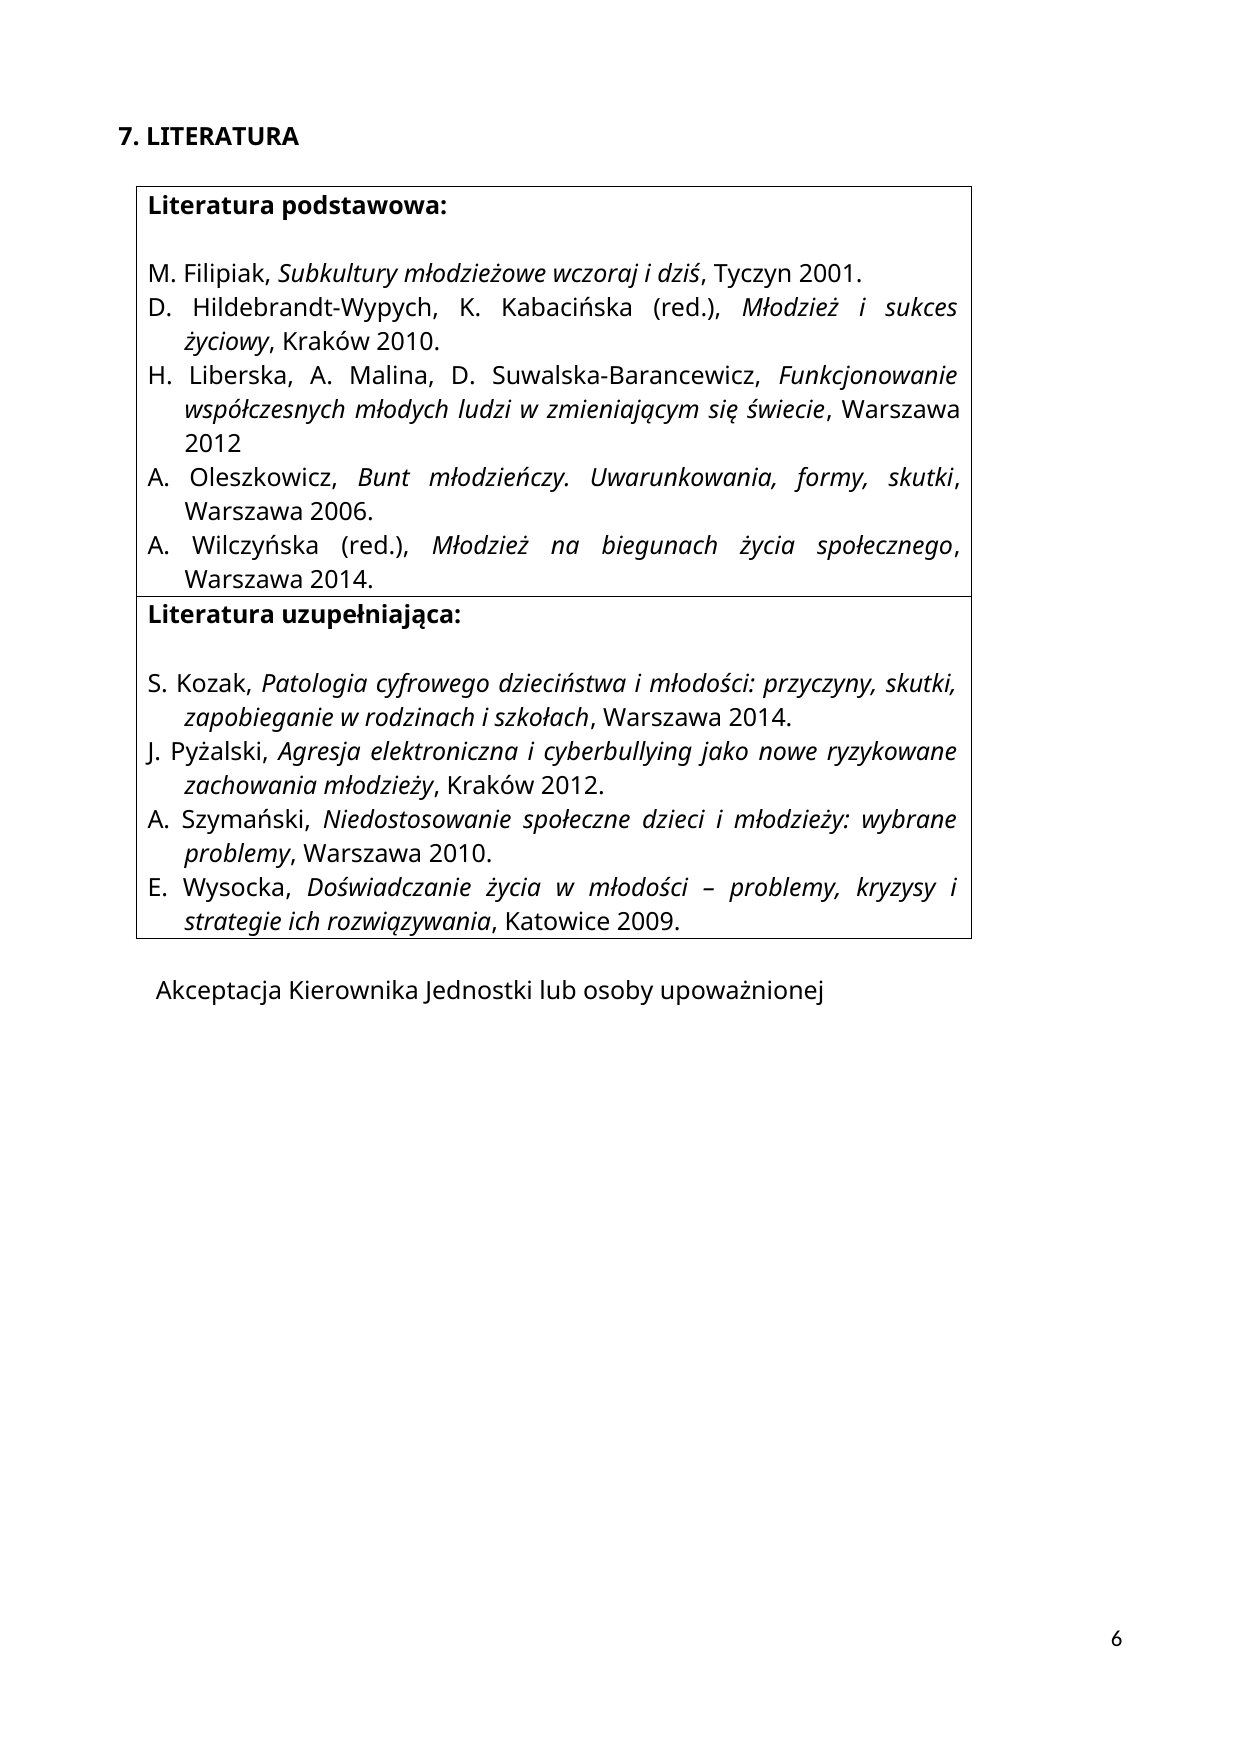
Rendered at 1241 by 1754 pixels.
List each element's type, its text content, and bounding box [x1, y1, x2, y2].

text Akceptacja Kierownika Jednostki lub osoby upoważnionej [156, 973, 1122, 1007]
table_header Literatura podstawowa: M. Filipiak, Subkultury młodzieżowe wczoraj i dziś, Tyczyn 2001. D. Hildebrandt-Wypych, K. Kabacińska (red.), Młodzież i sukces życiowy, Kraków 2010. H. Liberska, A. Malina, D. Suwalska-Barancewicz, Funkcjonowanie współczesnych młodych ludzi w zmieniającym się świecie, Warszawa 2012 A. Oleszkowicz, Bunt młodzieńczy. Uwarunkowania, formy, skutki, Warszawa 2006. A. Wilczyńska (red.), Młodzież na biegunach życia społecznego, Warszawa 2014. [137, 187, 971, 596]
table_cell Literatura uzupełniająca: S. Kozak, Patologia cyfrowego dzieciństwa i młodości: przyczyny, skutki, zapobieganie w rodzinach i szkołach, Warszawa 2014. J. Pyżalski, Agresja elektroniczna i cyberbullying jako nowe ryzykowane zachowania młodzieży, Kraków 2012. A. Szymański, Niedostosowanie społeczne dzieci i młodzieży: wybrane problemy, Warszawa 2010. E. Wysocka, Doświadczanie życia w młodości – problemy, kryzysy i strategie ich rozwiązywania, Katowice 2009. [137, 597, 971, 938]
text 7. LITERATURA [118, 118, 1122, 152]
